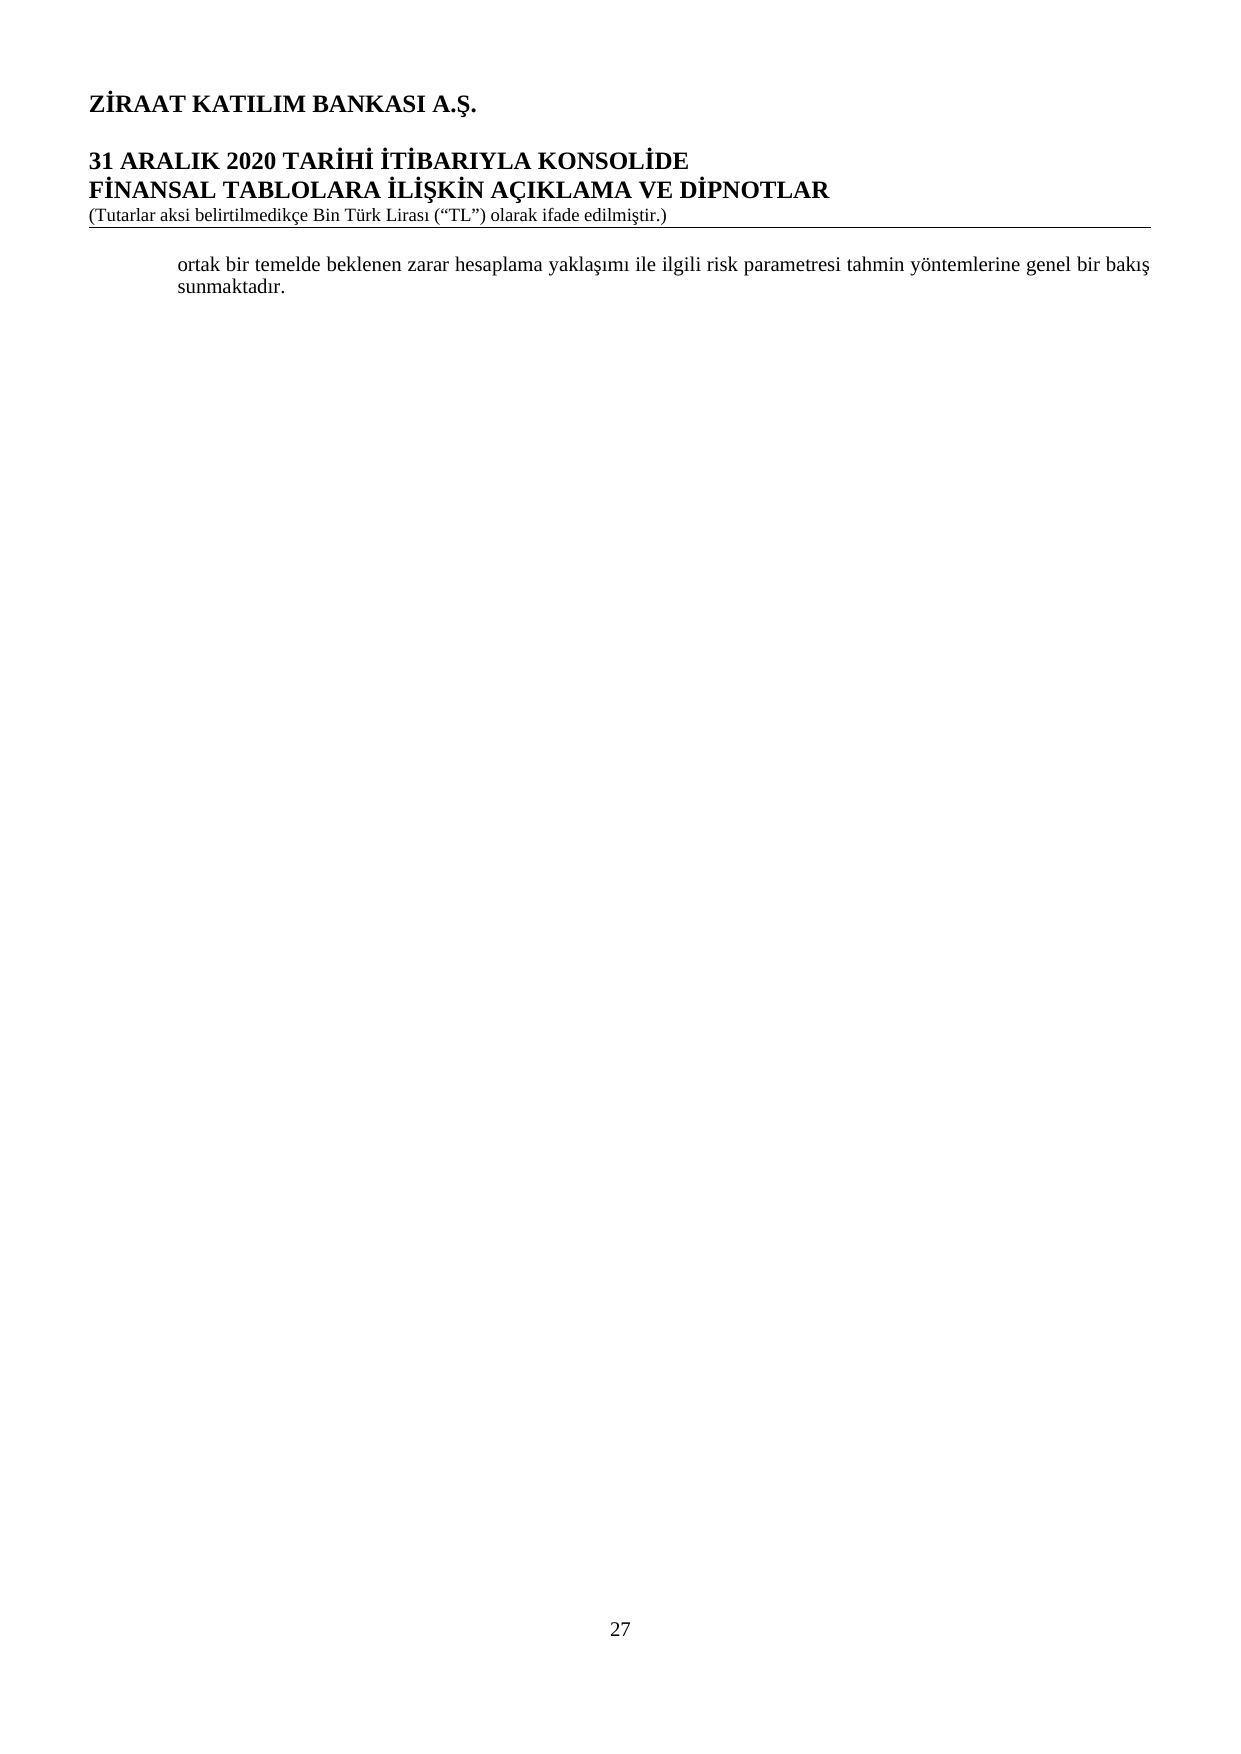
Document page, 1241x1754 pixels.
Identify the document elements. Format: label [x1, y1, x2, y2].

text [177, 255, 1152, 298]
